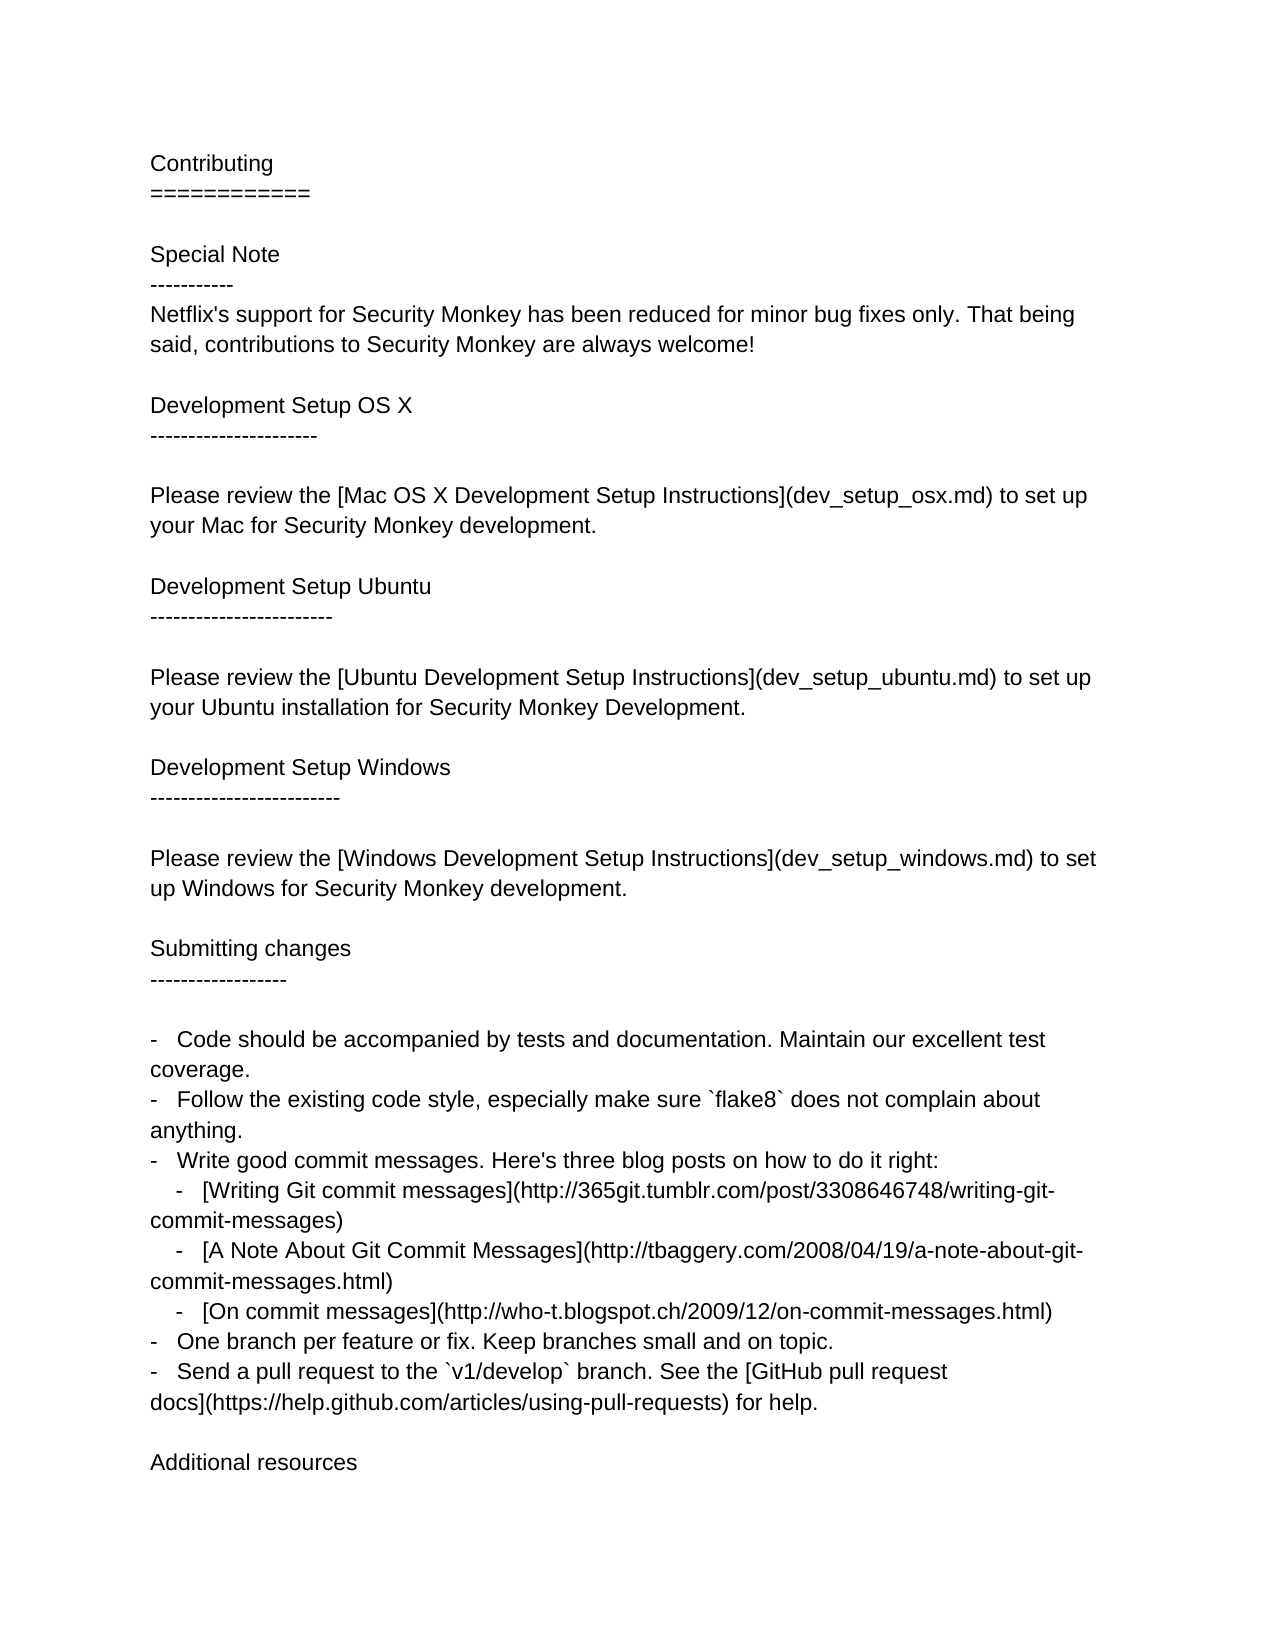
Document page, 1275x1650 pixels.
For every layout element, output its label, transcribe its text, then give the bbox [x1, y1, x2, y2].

text Please review the [Windows Development Setup Instructions](dev_setup_windows.md) to set up Windows for Security Monkey development. [150, 845, 1125, 901]
text ============ [150, 180, 1125, 207]
text - [A Note About Git Commit Messages](http://tbaggery.com/2008/04/19/a-note-about-git-commit-messages.html) [150, 1237, 1125, 1294]
text Please review the [Ubuntu Development Setup Instructions](dev_setup_ubuntu.md) to set up your Ubuntu installation for Security Monkey Development. [150, 663, 1125, 720]
text - Send a pull request to the `v1/develop` branch. See the [GitHub pull request docs](https://help.github.com/articles/using-pull-requests) for help. [150, 1358, 1125, 1415]
text Additional resources [150, 1449, 1125, 1475]
text - [On commit messages](http://who-t.blogspot.ch/2009/12/on-commit-messages.html) [150, 1298, 1125, 1324]
text Development Setup Windows [150, 754, 1125, 781]
text - Write good commit messages. Here's three blog posts on how to do it right: [150, 1147, 1125, 1173]
text ---------------------- [150, 422, 1125, 448]
text Development Setup OS X [150, 392, 1125, 418]
text - One branch per feature or fix. Keep branches small and on topic. [150, 1328, 1125, 1354]
text ----------- [150, 271, 1125, 297]
text ------------------ [150, 966, 1125, 992]
text Please review the [Mac OS X Development Setup Instructions](dev_setup_osx.md) to set up your Mac for Security Monkey development. [150, 482, 1125, 539]
text - [Writing Git commit messages](http://365git.tumblr.com/post/3308646748/writing-git-commit-messages) [150, 1177, 1125, 1234]
text Development Setup Ubuntu [150, 573, 1125, 599]
text Contributing [150, 150, 1125, 176]
text ------------------------ [150, 603, 1125, 629]
text Special Note [150, 241, 1125, 267]
text Netflix's support for Security Monkey has been reduced for minor bug fixes only. That being said, contributions to Security Monkey are always welcome! [150, 301, 1125, 358]
text - Follow the existing code style, especially make sure `flake8` does not complain about anything. [150, 1086, 1125, 1143]
text Submitting changes [150, 935, 1125, 962]
text - Code should be accompanied by tests and documentation. Maintain our excellent test coverage. [150, 1026, 1125, 1083]
text ------------------------- [150, 784, 1125, 811]
